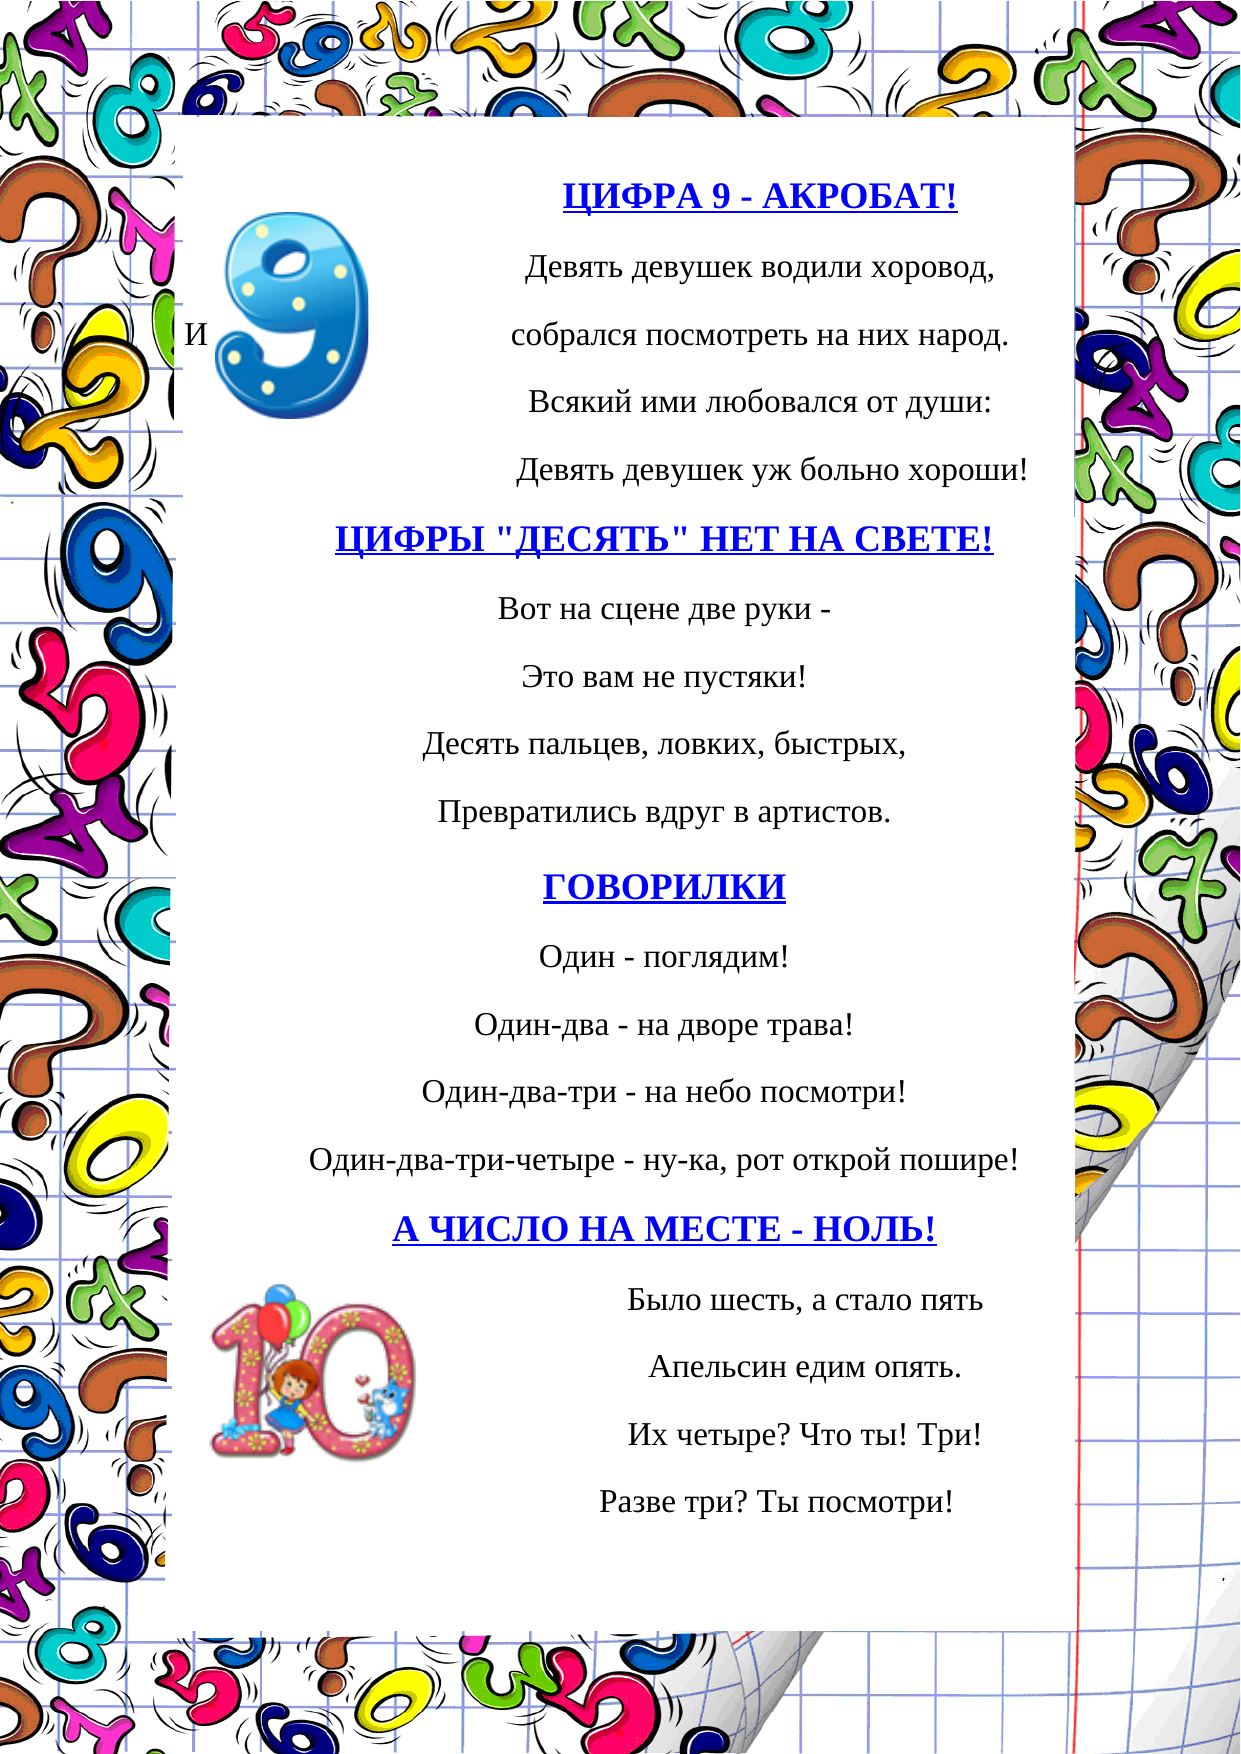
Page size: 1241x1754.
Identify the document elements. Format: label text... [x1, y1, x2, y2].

text Разве три? Ты посмотри! [177, 1481, 1152, 1520]
picture [0, 1, 1241, 1754]
text Один - поглядим! [177, 937, 1152, 975]
text Вот на сцене две руки - [177, 588, 1152, 627]
text Один-два-три - на небо посмотри! [177, 1072, 1152, 1110]
text А ЧИСЛО НА МЕСТЕ - НОЛЬ! [177, 1207, 1152, 1250]
text Девять девушек уж больно хороши! [177, 449, 1152, 487]
text Девять девушек водили хоровод, [177, 246, 1152, 284]
text Десять пальцев, ловких, быстрых, [177, 723, 1152, 762]
text И собрался посмотреть на них народ. [177, 314, 1152, 352]
text Один-два - на дворе трава! [177, 1004, 1152, 1042]
text Это вам не пустяки! [177, 656, 1152, 694]
text ГОВОРИЛКИ [177, 864, 1152, 907]
text Один-два-три-четыре - ну-ка, рот открой пошире! [177, 1139, 1152, 1177]
text Их четыре? Что ты! Три! [177, 1414, 1152, 1452]
text Превратились вдруг в артистов. [177, 791, 1152, 829]
text ЦИФРА 9 - АКРОБАТ! [177, 174, 1152, 217]
text ЦИФРЫ "ДЕСЯТЬ" НЕТ НА СВЕТЕ! [177, 516, 1152, 559]
text Было шесть, а стало пять [177, 1279, 1152, 1317]
text Всякий ими любовался от души: [177, 381, 1152, 419]
text Апельсин едим опять. [177, 1346, 1152, 1385]
